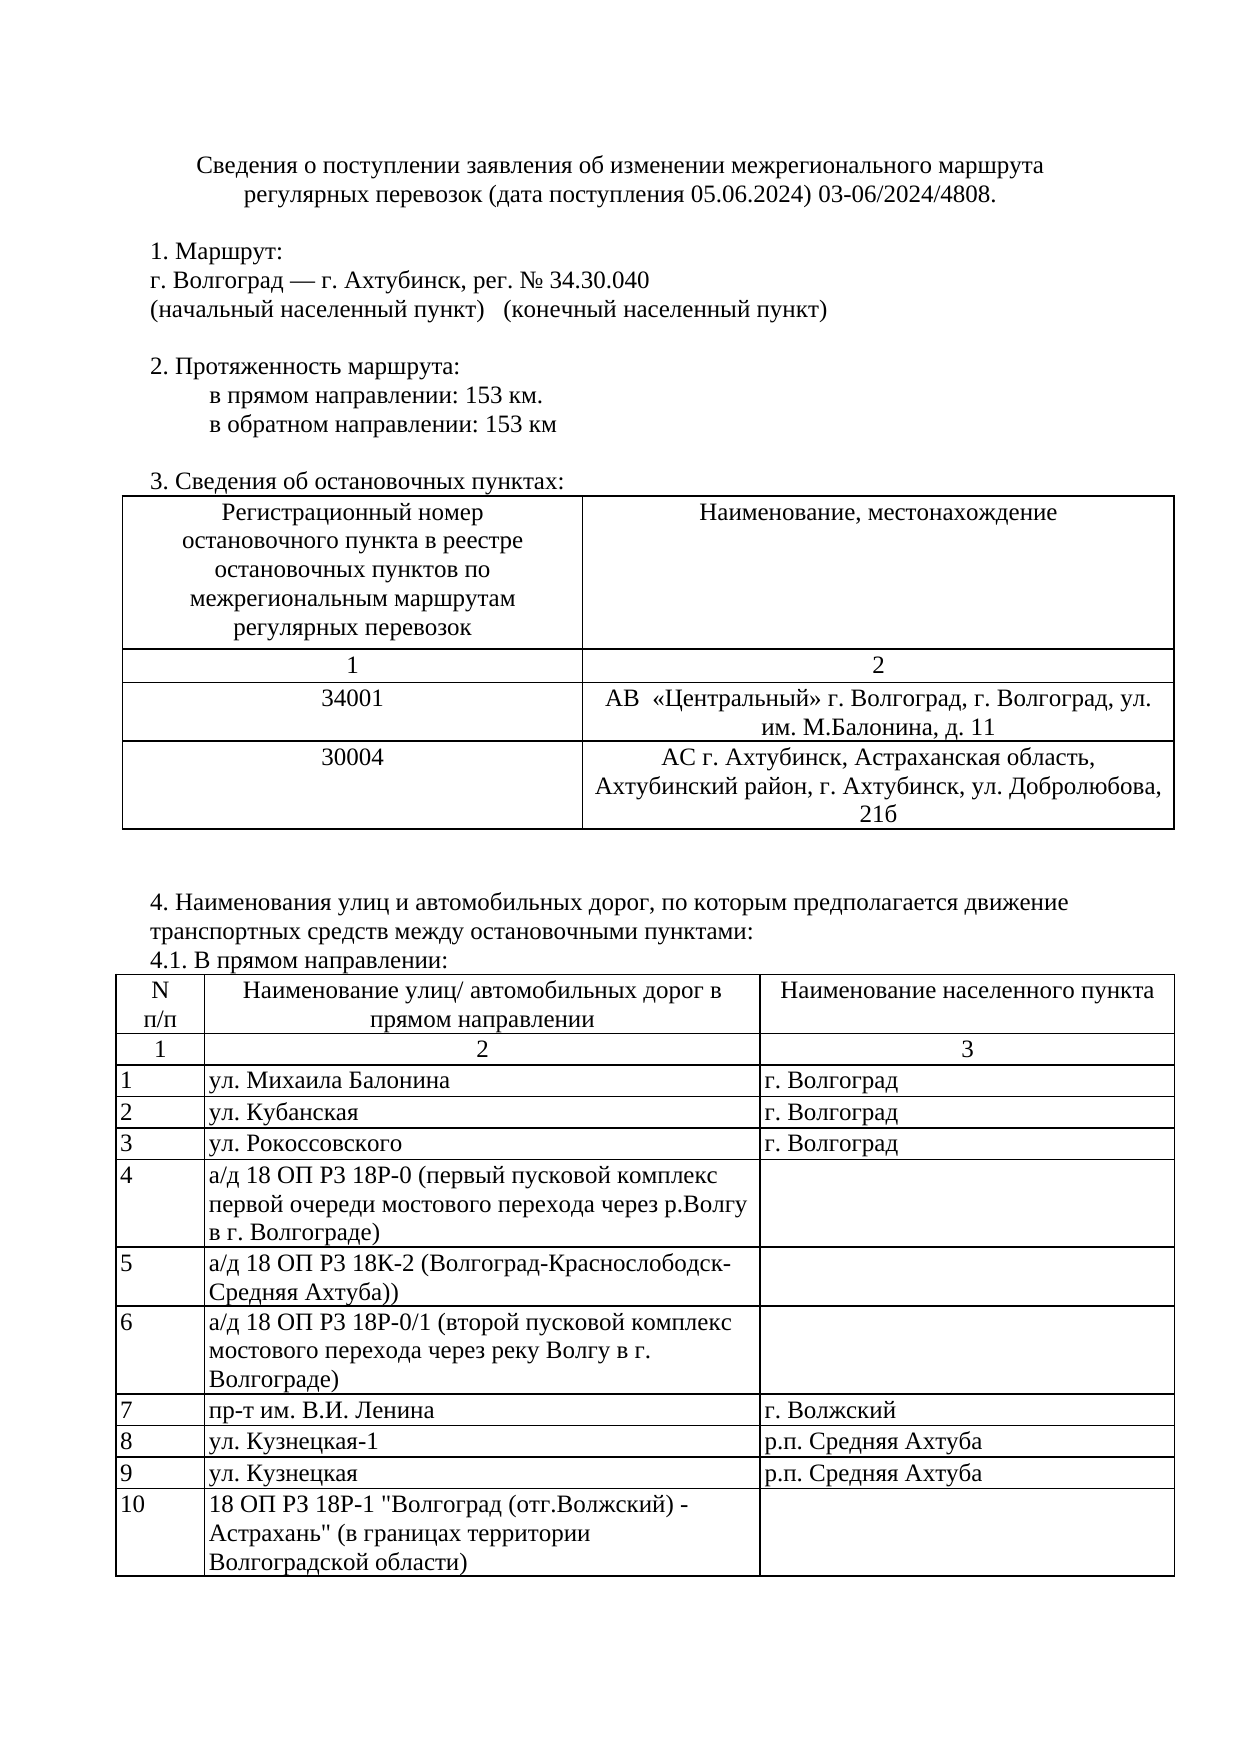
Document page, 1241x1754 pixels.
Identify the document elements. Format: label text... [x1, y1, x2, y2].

text 4. Наименования улиц и автомобильных дорог, по которым предполагается движение транспортных средств между остановочными пунктами: [150, 887, 1090, 945]
table_cell р.п. Средняя Ахтуба [761, 1458, 1174, 1487]
table_cell 3 [761, 1034, 1174, 1064]
text 2. Протяженность маршрута: [150, 351, 1090, 380]
table_cell 2 [205, 1034, 759, 1064]
table_header Регистрационный номер остановочного пункта в реестре остановочных пунктов по межрегиональным маршрутам регулярных перевозок [123, 497, 582, 648]
table_cell а/д 18 ОП Р3 18Р-0/1 (второй пусковой комплекс мостового перехода через реку Волгу в г. Волгограде) [205, 1307, 759, 1393]
table_cell 30004 [123, 742, 582, 828]
table_cell 2 [583, 650, 1173, 681]
table_cell ул. Кузнецкая-1 [205, 1426, 759, 1456]
table_header Наименование населенного пункта [761, 975, 1174, 1033]
table_cell 2 [117, 1097, 204, 1127]
table_cell р.п. Средняя Ахтуба [761, 1426, 1174, 1456]
table_cell 4 [117, 1160, 204, 1246]
table_cell 10 [117, 1489, 204, 1575]
table_cell 1 [117, 1034, 204, 1064]
table_cell г. Волжский [761, 1395, 1174, 1424]
table_cell пр-т им. В.И. Ленина [205, 1395, 759, 1424]
table_cell 9 [117, 1458, 204, 1487]
text в прямом направлении: 153 км. [150, 380, 1090, 409]
table_header Наименование улиц/ автомобильных дорог в прямом направлении [205, 975, 759, 1033]
table_cell 7 [117, 1395, 204, 1424]
table_cell [761, 1489, 1174, 1575]
table_cell [761, 1248, 1174, 1305]
table_cell г. Волгоград [761, 1097, 1174, 1127]
table_header N п/п [117, 975, 204, 1033]
text (начальный населенный пункт) (конечный населенный пункт) [150, 294, 1090, 322]
table_cell 6 [117, 1307, 204, 1393]
table_cell АВ «Центральный» г. Волгоград, г. Волгоград, ул. им. М.Балонина, д. 11 [583, 683, 1173, 740]
table_cell 1 [117, 1066, 204, 1096]
text в обратном направлении: 153 км [150, 409, 1090, 437]
table_cell 34001 [123, 683, 582, 740]
table_cell 5 [117, 1248, 204, 1305]
table_cell 1 [123, 650, 582, 681]
table_cell ул. Рокоссовского [205, 1129, 759, 1158]
table_cell а/д 18 ОП Р3 18Р-0 (первый пусковой комплекс первой очереди мостового перехода через р.Волгу в г. Волгограде) [205, 1160, 759, 1246]
table_cell 18 ОП РЗ 18Р-1 "Волгоград (отг.Волжский) - Астрахань" (в границах территории Волгоградской области) [205, 1489, 759, 1575]
text 1. Маршрут: [150, 236, 1090, 265]
table_cell а/д 18 ОП Р3 18К-2 (Волгоград-Краснослободск-Средняя Ахтуба)) [205, 1248, 759, 1305]
table_cell ул. Кузнецкая [205, 1458, 759, 1487]
table_cell АС г. Ахтубинск, Астраханская область, Ахтубинский район, г. Ахтубинск, ул. Добролюбова, 21б [583, 742, 1173, 828]
table_cell [761, 1307, 1174, 1393]
table_cell ул. Кубанская [205, 1097, 759, 1127]
text 3. Сведения об остановочных пунктах: [150, 466, 1090, 495]
table_cell ул. Михаила Балонина [205, 1066, 759, 1096]
table_cell 3 [117, 1129, 204, 1158]
table_header Наименование, местонахождение [583, 497, 1173, 648]
table_cell г. Волгоград [761, 1066, 1174, 1096]
text 4.1. В прямом направлении: [150, 945, 1090, 973]
table_cell 8 [117, 1426, 204, 1456]
text Сведения о поступлении заявления об изменении межрегионального маршрута регулярных перевозок (дата поступления 05.06.2024) 03-06/2024/4808. [150, 150, 1090, 207]
table_cell [761, 1160, 1174, 1246]
text г. Волгоград — г. Ахтубинск, рег. № 34.30.040 [150, 265, 1090, 294]
table_cell г. Волгоград [761, 1129, 1174, 1158]
